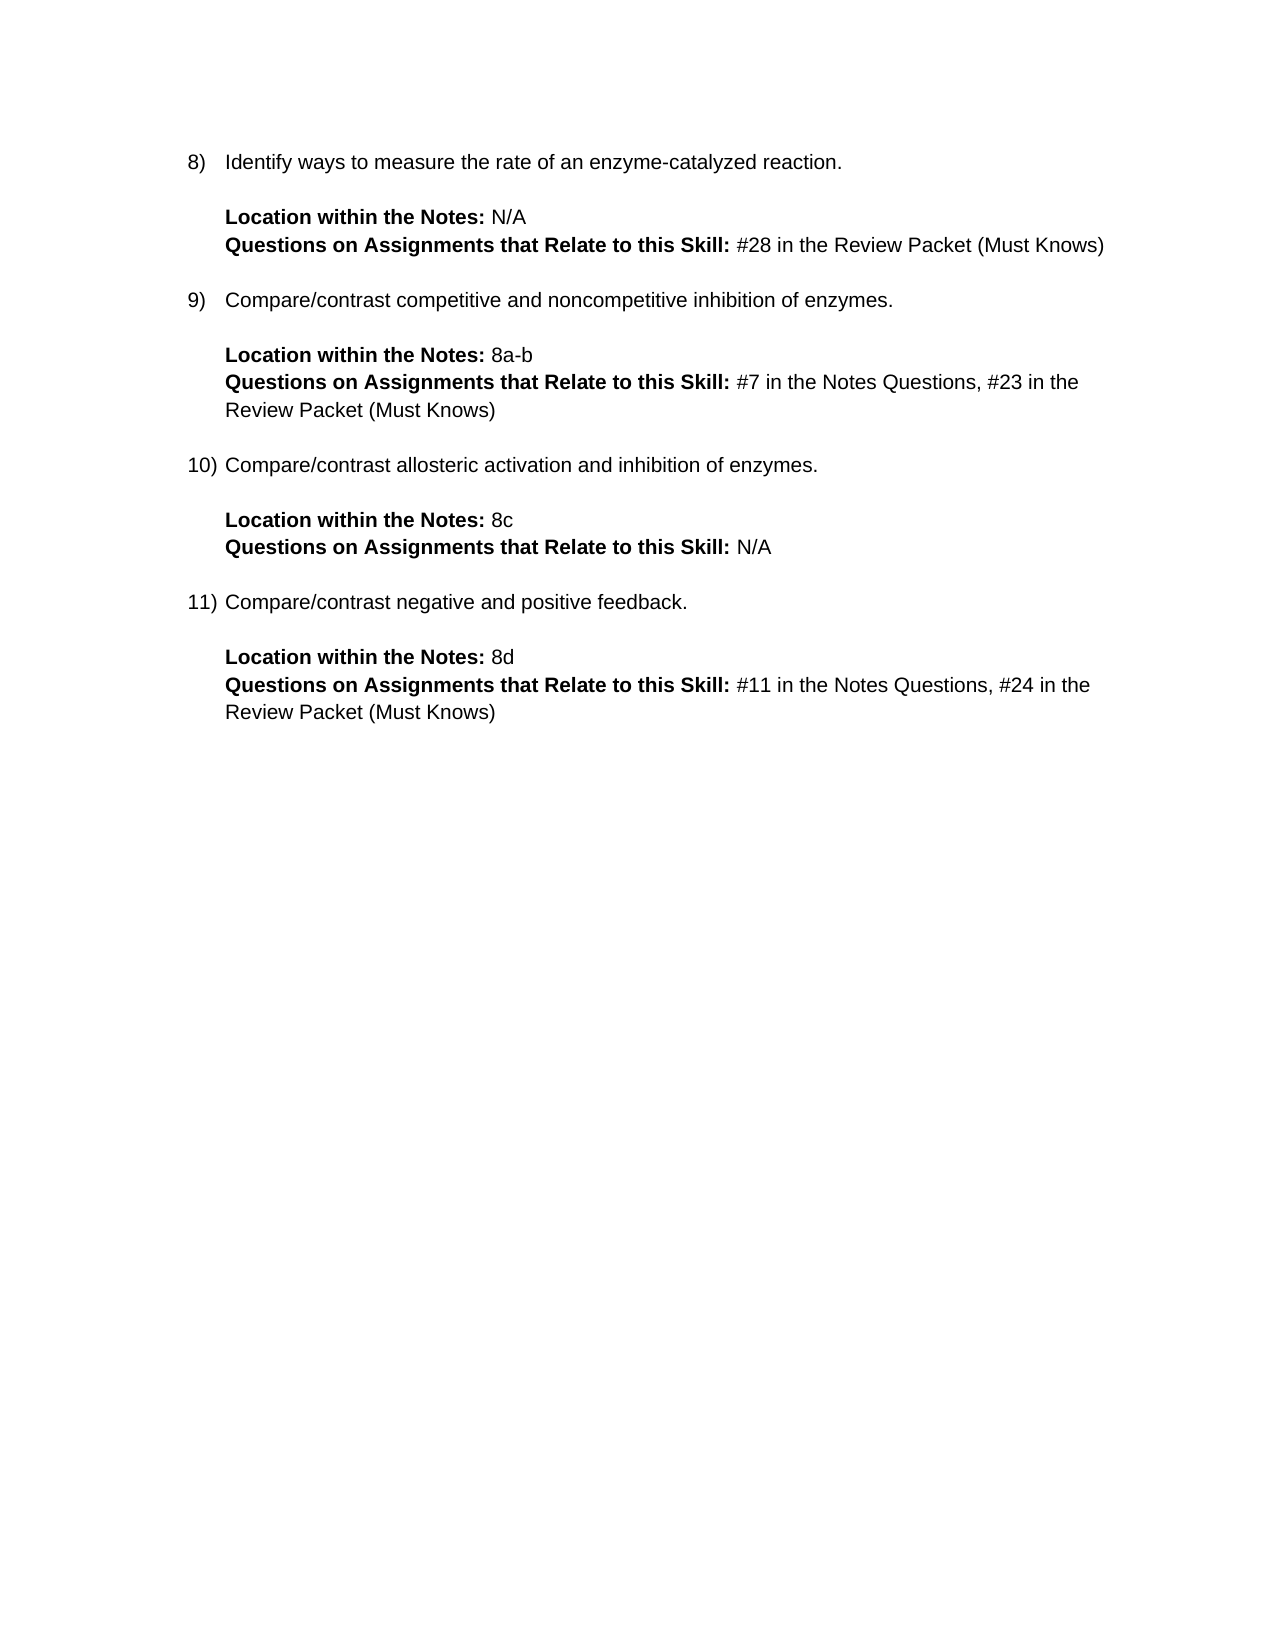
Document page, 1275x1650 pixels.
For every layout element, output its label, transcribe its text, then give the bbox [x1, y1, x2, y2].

list Questions on Assignments that Relate to this Skill: #28 in the Review Packet (Must Knows) [225, 232, 1125, 256]
list Compare/contrast competitive and noncompetitive inhibition of enzymes. [187, 287, 1125, 311]
list Compare/contrast negative and positive feedback. [187, 590, 1125, 614]
list Identify ways to measure the rate of an enzyme-catalyzed reaction. [187, 150, 1125, 174]
list Questions on Assignments that Relate to this Skill: #11 in the Notes Questions, #24 in the Review Packet (Must Knows) [225, 672, 1125, 724]
list Questions on Assignments that Relate to this Skill: #7 in the Notes Questions, #23 in the Review Packet (Must Knows) [225, 370, 1125, 421]
list Questions on Assignments that Relate to this Skill: N/A [225, 535, 1125, 559]
list Location within the Notes: N/A [225, 205, 1125, 229]
list Location within the Notes: 8c [225, 507, 1125, 531]
list Location within the Notes: 8a-b [225, 342, 1125, 366]
list Location within the Notes: 8d [225, 645, 1125, 669]
list Compare/contrast allosteric activation and inhibition of enzymes. [187, 452, 1125, 476]
